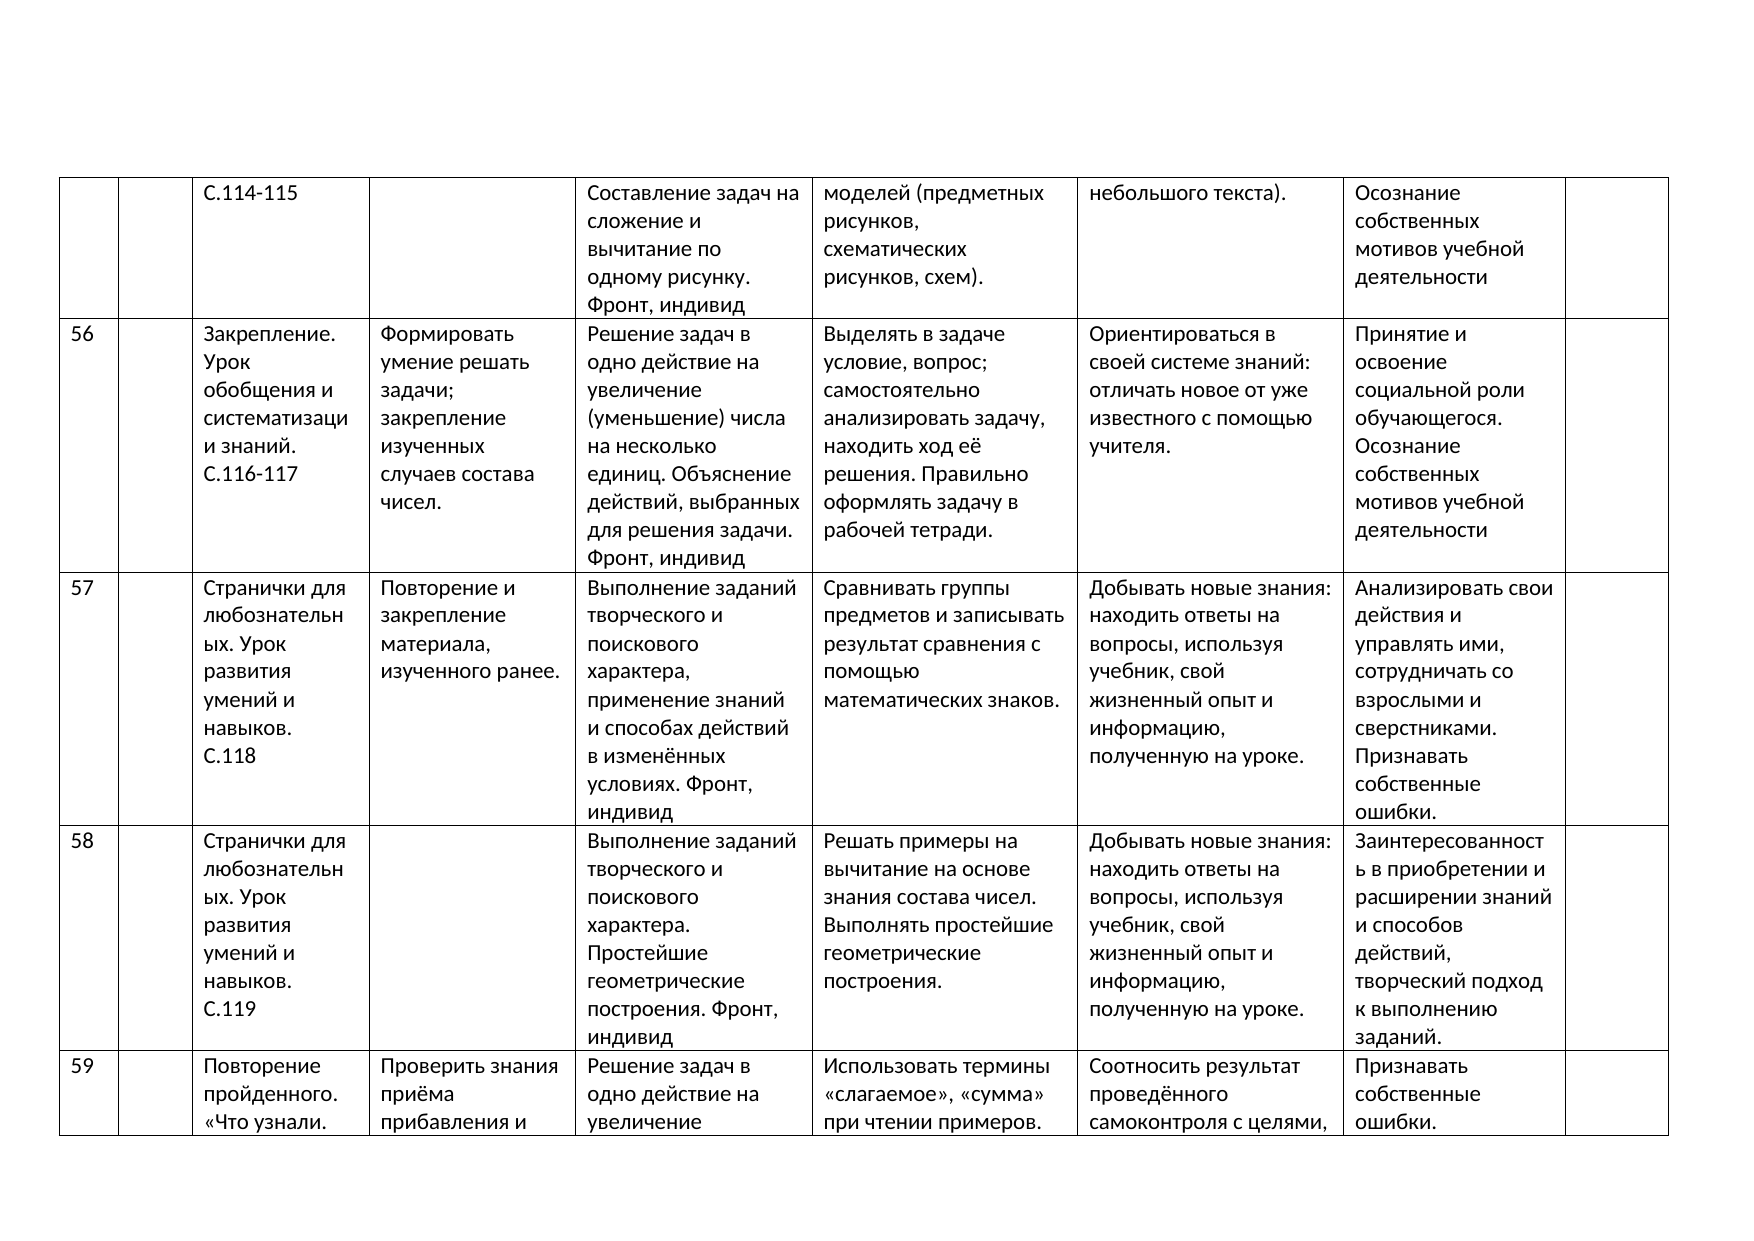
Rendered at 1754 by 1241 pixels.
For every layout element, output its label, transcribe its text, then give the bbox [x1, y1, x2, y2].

table_cell Заинтересованность в приобретении и расширении знаний и способов действий, творческий подход к выполнению заданий. [1344, 826, 1565, 1050]
table_cell [370, 826, 575, 1050]
table_cell Решение задач в одно действие на увеличение (уменьшение) числа на несколько единиц. Объяснение действий, выбранных для решения задачи. Фронт, индивид [576, 319, 812, 572]
table_cell Странички для любознательных. Урок развития умений и навыков. С.119 [193, 826, 369, 1050]
table_cell Выделять в задаче условие, вопрос; самостоятельно анализировать задачу, находить ход её решения. Правильно оформлять задачу в рабочей тетради. [813, 319, 1077, 572]
table_cell [119, 319, 192, 572]
table_cell [1566, 573, 1668, 825]
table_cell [813, 178, 1077, 318]
table_cell 55 [60, 178, 118, 318]
table_cell [1566, 826, 1668, 1050]
table_cell [119, 573, 192, 825]
table_cell Формировать умение решать задачи; закрепление изученных случаев состава чисел. [370, 319, 575, 572]
table_cell Добывать новые знания: находить ответы на вопросы, используя учебник, свой жизненный опыт и информацию, полученную на уроке. [1078, 826, 1343, 1050]
table_cell Закрепление. Урок обобщения и систематизации знаний. С.116-117 [193, 319, 369, 572]
table_cell 57 [60, 573, 118, 825]
table_cell Принятие и освоение социальной роли обучающегося. Осознание собственных мотивов учебной деятельности [1344, 319, 1565, 572]
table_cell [1344, 178, 1565, 318]
table_cell [119, 826, 192, 1050]
table_cell [1566, 1051, 1668, 1135]
table_cell [119, 178, 192, 318]
table_cell Повторение и закрепление материала, изученного ранее. [370, 573, 575, 825]
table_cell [1078, 178, 1343, 318]
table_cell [370, 1051, 575, 1135]
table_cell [1344, 1051, 1565, 1135]
table_cell 56 [60, 319, 118, 572]
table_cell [193, 178, 369, 318]
table_cell Решать примеры на вычитание на основе знания состава чисел. Выполнять простейшие геометрические построения. [813, 826, 1077, 1050]
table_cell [576, 178, 812, 318]
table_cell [576, 1051, 812, 1135]
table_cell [370, 178, 575, 318]
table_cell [813, 1051, 1077, 1135]
table_cell 58 [60, 826, 118, 1050]
table_cell [119, 1051, 192, 1135]
table_cell Сравнивать группы предметов и записывать результат сравнения с помощью математических знаков. [813, 573, 1077, 825]
table_cell Добывать новые знания: находить ответы на вопросы, используя учебник, свой жизненный опыт и информацию, полученную на уроке. [1078, 573, 1343, 825]
table_cell 59 [60, 1051, 118, 1135]
table_cell Ориентироваться в своей системе знаний: отличать новое от уже известного с помощью учителя. [1078, 319, 1343, 572]
table_cell [1566, 178, 1668, 318]
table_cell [1078, 1051, 1343, 1135]
table_cell Выполнение заданий творческого и поискового характера. Простейшие геометрические построения. Фронт, индивид [576, 826, 812, 1050]
table_cell Странички для любознательных. Урок развития умений и навыков. С.118 [193, 573, 369, 825]
table_cell Анализировать свои действия и управлять ими, сотрудничать со взрослыми и сверстниками. Признавать собственные ошибки. [1344, 573, 1565, 825]
table_cell Выполнение заданий творческого и поискового характера, применение знаний и способах действий в изменённых условиях. Фронт, индивид [576, 573, 812, 825]
table_cell [1566, 319, 1668, 572]
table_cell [193, 1051, 369, 1135]
